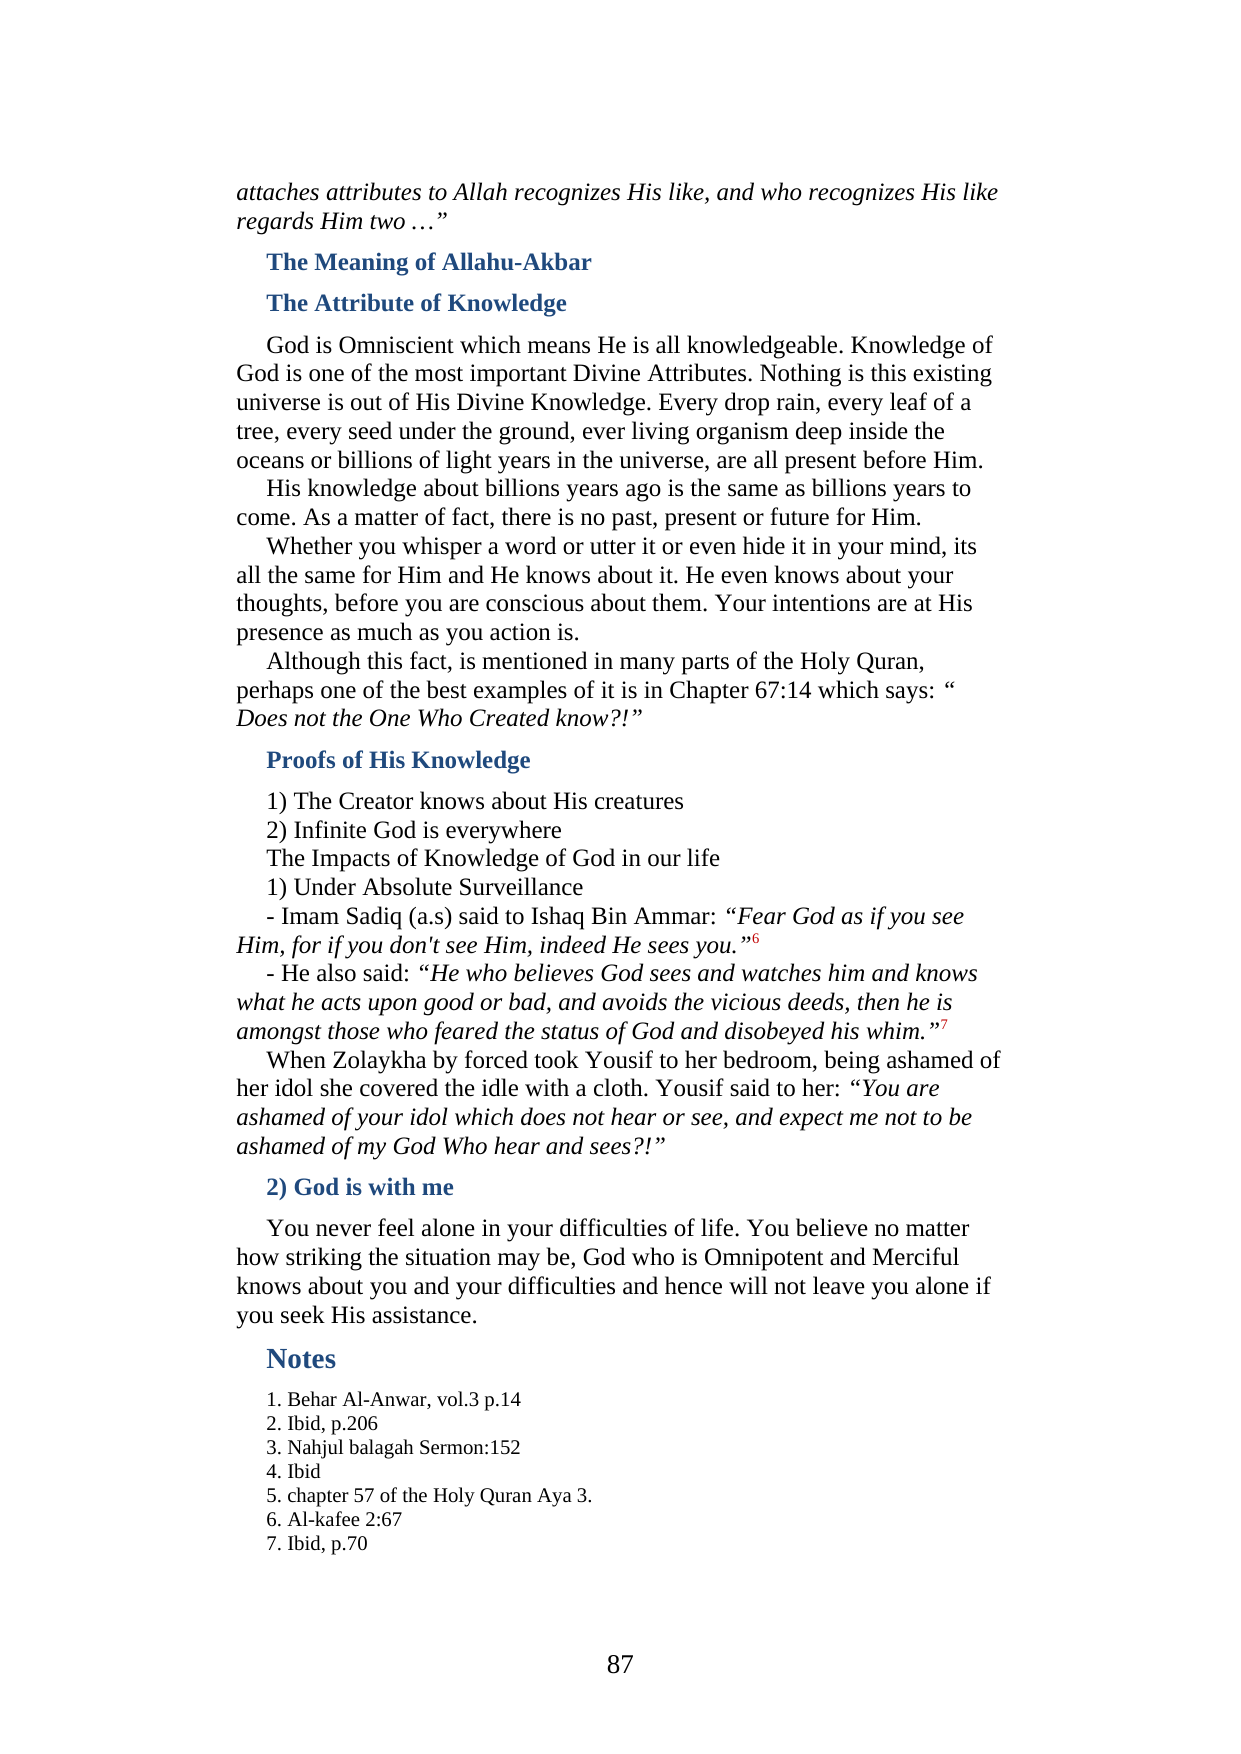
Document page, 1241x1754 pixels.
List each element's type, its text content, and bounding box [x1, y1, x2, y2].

text - Imam Sadiq (a.s) said to Ishaq Bin Ammar: “Fear God as if you see Him, for if you don't see Him, indeed He sees you.”6 [236, 901, 1004, 958]
text 5. chapter 57 of the Holy Quran Aya 3. [236, 1483, 1004, 1507]
text 2) Infinite God is everywhere [236, 815, 1004, 843]
text 7. Ibid, p.70 [236, 1531, 1004, 1555]
text - He also said: “He who believes God sees and watches him and knows what he acts upon good or bad, and avoids the vicious deeds, then he is amongst those who feared the status of God and disobeyed his whim.”7 [236, 958, 1004, 1045]
text His knowledge about billions years ago is the same as billions years to come. As a matter of fact, there is no past, present or future for Him. [236, 473, 1004, 531]
text 4. Ibid [236, 1459, 1004, 1483]
text The Impacts of Knowledge of God in our life [236, 843, 1004, 872]
text 1. Behar Al-Anwar, vol.3 p.14 [236, 1387, 1004, 1411]
text God is Omniscient which means He is all knowledgeable. Knowledge of God is one of the most important Divine Attributes. Nothing is this existing universe is out of His Divine Knowledge. Every drop rain, every leaf of a tree, every seed under the ground, ever living organism deep inside the oceans or billions of light years in the universe, are all present before Him. [236, 330, 1004, 473]
subtitle The Meaning of Allahu-Akbar [236, 247, 1004, 276]
text 1) The Creator knows about His creatures [236, 786, 1004, 815]
subtitle Notes [236, 1341, 1004, 1374]
subtitle Proofs of His Knowledge [236, 745, 1004, 773]
text When Zolaykha by forced took Yousif to her bedroom, being ashamed of her idol she covered the idle with a cloth. Yousif said to her: “You are ashamed of your idol which does not hear or see, and expect me not to be ashamed of my God Who hear and sees?!” [236, 1045, 1004, 1160]
text 1) Under Absolute Surveillance [236, 872, 1004, 901]
text 2. Ibid, p.206 [236, 1411, 1004, 1435]
text You never feel alone in your difficulties of life. You believe no matter how striking the situation may be, God who is Omnipotent and Merciful knows about you and your difficulties and hence will not leave you alone if you seek His assistance. [236, 1213, 1004, 1328]
text Although this fact, is mentioned in many parts of the Holy Quran, perhaps one of the best examples of it is in Chapter 67:14 which says: “ Does not the One Who Created know?!” [236, 646, 1004, 732]
text 3. Nahjul balagah Sermon:152 [236, 1435, 1004, 1459]
text 6. Al-kafee 2:67 [236, 1507, 1004, 1531]
subtitle The Attribute of Knowledge [236, 288, 1004, 317]
text Whether you whisper a word or utter it or even hide it in your mind, its all the same for Him and He knows about it. He even knows about your thoughts, before you are conscious about them. Your intentions are at His presence as much as you action is. [236, 531, 1004, 646]
subtitle 2) God is with me [236, 1172, 1004, 1201]
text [236, 177, 1004, 235]
